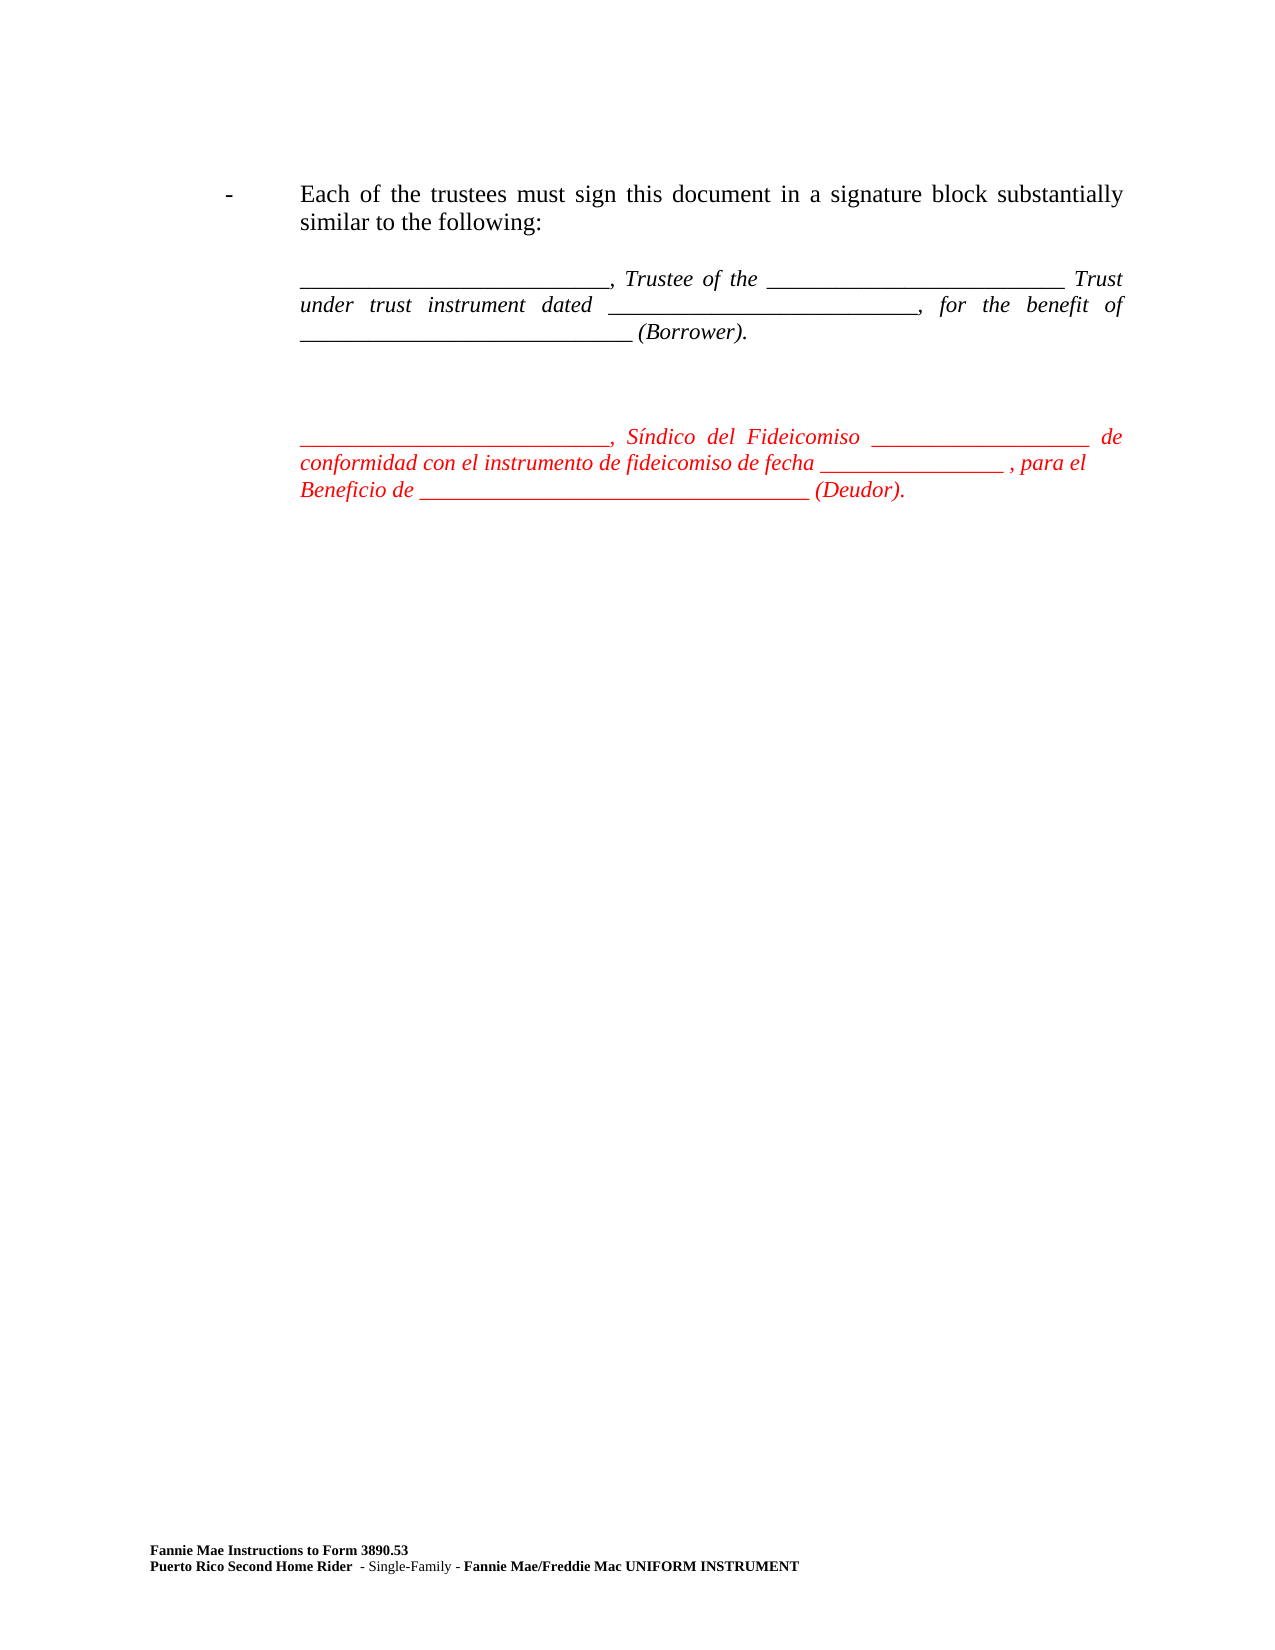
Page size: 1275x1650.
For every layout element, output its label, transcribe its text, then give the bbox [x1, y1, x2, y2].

text ___________________________, Trustee of the __________________________ Trust under trust instrument dated ___________________________, for the benefit of _____________________________ (Borrower). [300, 265, 1125, 344]
text Beneficio de __________________________________ (Deudor). [300, 476, 1125, 502]
text - Each of the trustees must sign this document in a signature block substantially similar to the following: [225, 179, 1125, 236]
text ___________________________, Síndico del Fideicomiso ___________________ de conformidad con el instrumento de fideicomiso de fecha ________________ , para el [300, 423, 1125, 476]
